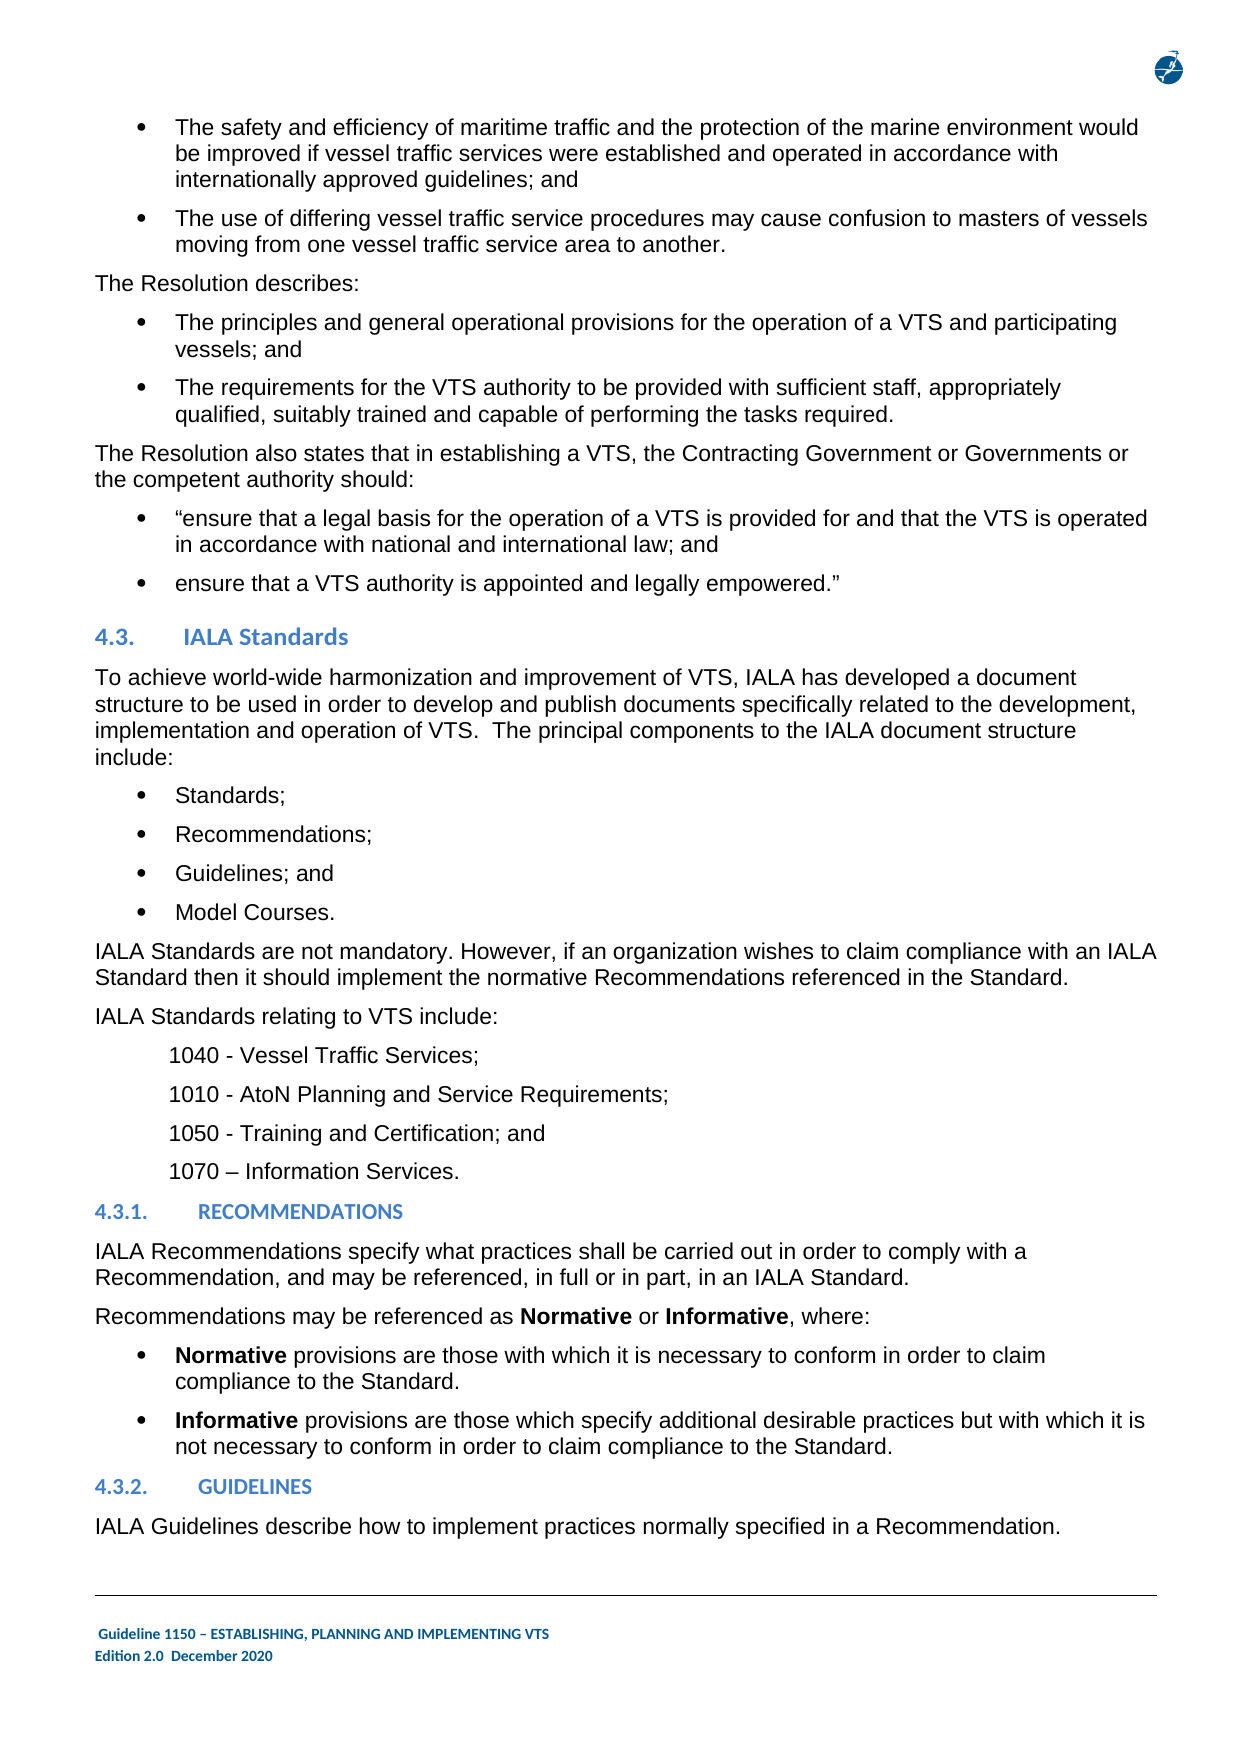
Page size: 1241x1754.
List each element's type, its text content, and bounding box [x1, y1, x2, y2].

text 1050 - Training and Certification; and [168, 1119, 1157, 1146]
list Recommendations; [137, 821, 1157, 847]
subtitle RECOMMENDATIONS [94, 1197, 1157, 1225]
list The principles and general operational provisions for the operation of a VTS and participating vessels; and [137, 309, 1157, 362]
list Informative provisions are those which specify additional desirable practices but with which it is not necessary to conform in order to claim compliance to the Standard. [137, 1407, 1157, 1460]
text IALA Guidelines describe how to implement practices normally specified in a Recommendation. [94, 1513, 1157, 1539]
list The requirements for the VTS authority to be provided with sufficient staff, appropriately qualified, suitably trained and capable of performing the tasks required. [137, 374, 1157, 427]
subtitle GUIDELINES [94, 1472, 1157, 1500]
text 1040 - Vessel Traffic Services; [168, 1042, 1157, 1068]
list The Resolution also states that in establishing a VTS, the Contracting Government or Governments or the competent authority should: [94, 439, 1157, 492]
text IALA Standards are not mandatory. However, if an organization wishes to claim compliance with an IALA Standard then it should implement the normative Recommendations referenced in the Standard. [94, 938, 1157, 990]
text IALA Recommendations specify what practices shall be carried out in order to comply with a Recommendation, and may be referenced, in full or in part, in an IALA Standard. [94, 1238, 1157, 1290]
text 1010 - AtoN Planning and Service Requirements; [168, 1081, 1157, 1107]
list Model Courses. [137, 899, 1157, 925]
picture [1123, 0, 1241, 119]
list Standards; [137, 782, 1157, 809]
text 1070 – Information Services. [168, 1158, 1157, 1185]
list Guidelines; and [137, 860, 1157, 886]
text To achieve world-wide harmonization and improvement of VTS, IALA has developed a document structure to be used in order to develop and publish documents specifically related to the development, implementation and operation of VTS. The principal components to the IALA document structure include: [94, 664, 1157, 770]
list ensure that a VTS authority is appointed and legally empowered.” [137, 570, 1157, 596]
list The safety and efficiency of maritime traffic and the protection of the marine environment would be improved if vessel traffic services were established and operated in accordance with internationally approved guidelines; and [137, 113, 1157, 193]
text IALA Standards relating to VTS include: [94, 1003, 1157, 1029]
subtitle IALA Standards [94, 621, 1157, 652]
list Normative provisions are those with which it is necessary to conform in order to claim compliance to the Standard. [137, 1342, 1157, 1394]
text Recommendations may be referenced as Normative or Informative, where: [94, 1303, 1157, 1329]
text The Resolution describes: [94, 270, 1157, 297]
list The use of differing vessel traffic service procedures may cause confusion to masters of vessels moving from one vessel traffic service area to another. [137, 205, 1157, 258]
list “ensure that a legal basis for the operation of a VTS is provided for and that the VTS is operated in accordance with national and international law; and [137, 505, 1157, 557]
